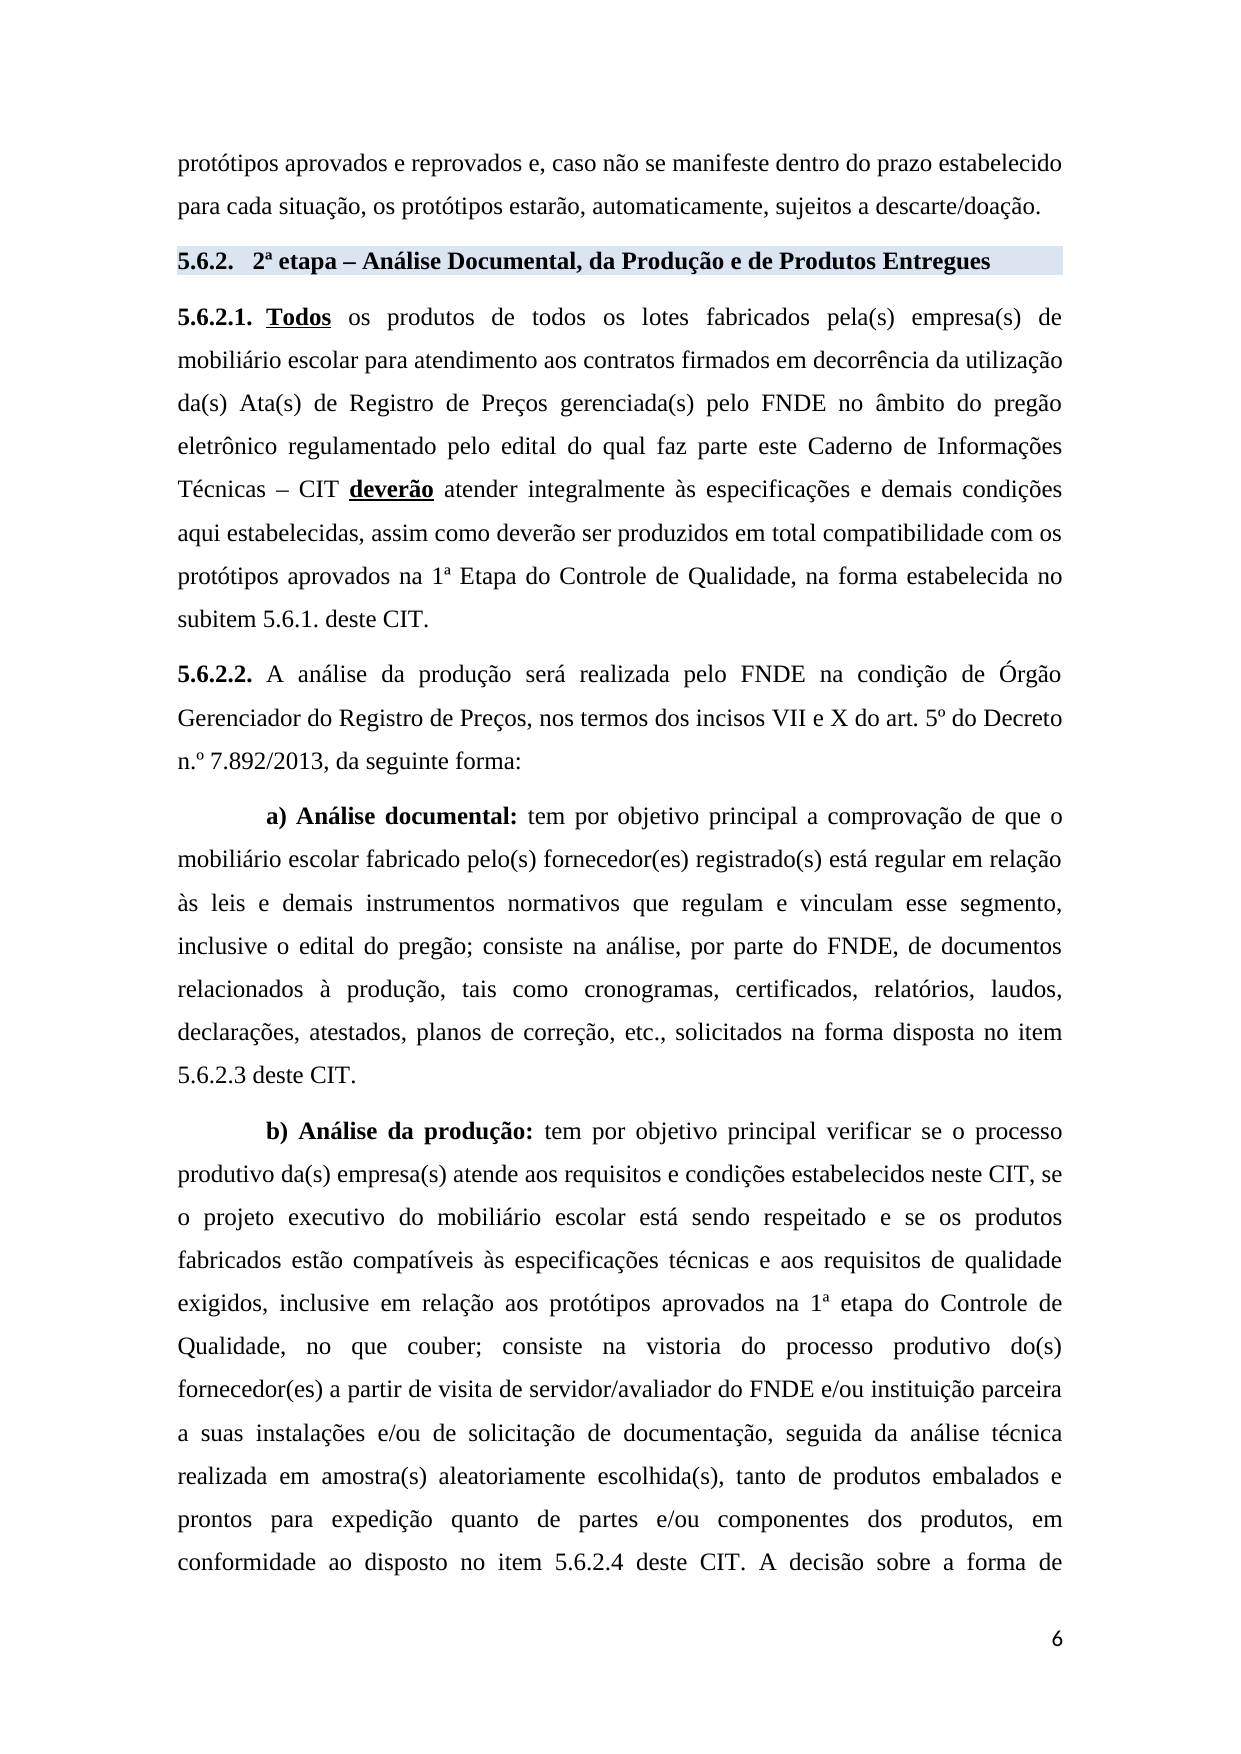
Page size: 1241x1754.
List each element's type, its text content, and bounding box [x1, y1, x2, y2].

list 2ª etapa – Análise Documental, da Produção e de Produtos Entregues [177, 246, 1063, 275]
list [177, 1116, 1063, 1576]
list Todos os produtos de todos os lotes fabricados pela(s) empresa(s) de mobiliário escolar para atendimento aos contratos firmados em decorrência da utilização da(s) Ata(s) de Registro de Preços gerenciada(s) pelo FNDE no âmbito do pregão eletrônico regulamentado pelo edital do qual faz parte este Caderno de Informações Técnicas – CIT deverão atender integralmente às especificações e demais condições aqui estabelecidas, assim como deverão ser produzidos em total compatibilidade com os protótipos aprovados na 1ª Etapa do Controle de Qualidade, na forma estabelecida no subitem 5.6.1. deste CIT. [177, 302, 1063, 633]
list A análise da produção será realizada pelo FNDE na condição de Órgão Gerenciador do Registro de Preços, nos termos dos incisos VII e X do art. 5º do Decreto n.º 7.892/2013, da seguinte forma: [177, 659, 1063, 774]
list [177, 148, 1063, 219]
list a) Análise documental: tem por objetivo principal a comprovação de que o mobiliário escolar fabricado pelo(s) fornecedor(es) registrado(s) está regular em relação às leis e demais instrumentos normativos que regulam e vinculam esse segmento, inclusive o edital do pregão; consiste na análise, por parte do FNDE, de documentos relacionados à produção, tais como cronogramas, certificados, relatórios, laudos, declarações, atestados, planos de correção, etc., solicitados na forma disposta no item 5.6.2.3 deste CIT. [177, 801, 1063, 1089]
